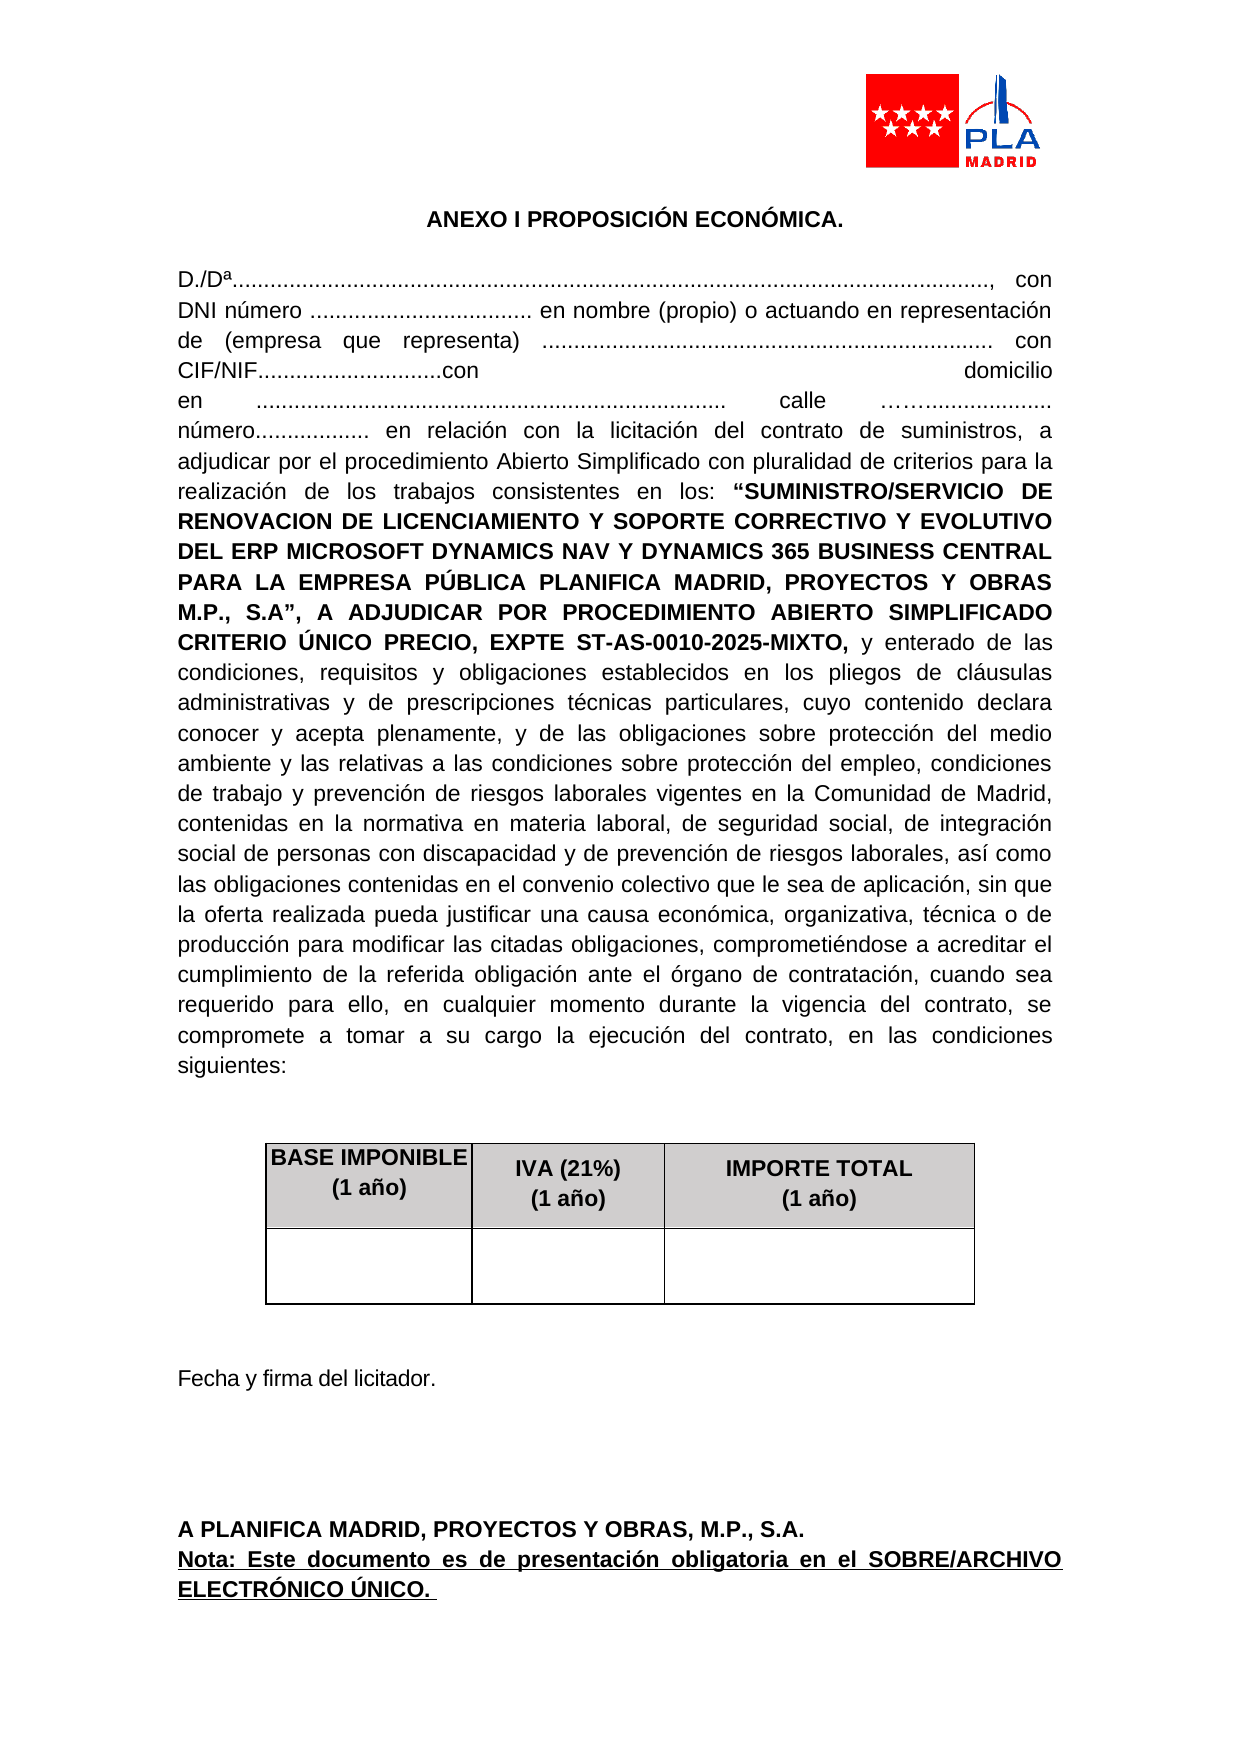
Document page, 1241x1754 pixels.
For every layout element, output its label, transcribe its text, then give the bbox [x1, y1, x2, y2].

text D./Dª......................................................................................................................., con DNI número ................................... en nombre (propio) o actuando en representación de (empresa que representa) ....................................................................... con CIF/NIF.............................con domicilio en .......................................................................... calle …….................... número.................. en relación con la licitación del contrato de suministros, a adjudicar por el procedimiento Abierto Simplificado con pluralidad de criterios para la realización de los trabajos consistentes en los: “SUMINISTRO/SERVICIO DE RENOVACION DE LICENCIAMIENTO Y SOPORTE CORRECTIVO Y EVOLUTIVO DEL ERP MICROSOFT DYNAMICS NAV Y DYNAMICS 365 BUSINESS CENTRAL PARA LA EMPRESA PÚBLICA PLANIFICA MADRID, PROYECTOS Y OBRAS M.P., S.A”, A ADJUDICAR POR PROCEDIMIENTO ABIERTO SIMPLIFICADO CRITERIO ÚNICO PRECIO, EXPTE ST-AS-0010-2025-MIXTO, y enterado de las condiciones, requisitos y obligaciones establecidos en los pliegos de cláusulas administrativas y de prescripciones técnicas particulares, cuyo contenido declara conocer y acepta plenamente, y de las obligaciones sobre protección del medio ambiente y las relativas a las condiciones sobre protección del empleo, condiciones de trabajo y prevención de riesgos laborales vigentes en la Comunidad de Madrid, contenidas en la normativa en materia laboral, de seguridad social, de integración social de personas con discapacidad y de prevención de riesgos laborales, así como las obligaciones contenidas en el convenio colectivo que le sea de aplicación, sin que la oferta realizada pueda justificar una causa económica, organizativa, técnica o de producción para modificar las citadas obligaciones, comprometiéndose a acreditar el cumplimiento de la referida obligación ante el órgano de contratación, cuando sea requerido para ello, en cualquier momento durante la vigencia del contrato, se compromete a tomar a su cargo la ejecución del contrato, en las condiciones siguientes: [177, 266, 1053, 1078]
table_cell [473, 1229, 664, 1303]
text Fecha y firma del licitador. [177, 1365, 1063, 1391]
table_header IMPORTE TOTAL (1 año) [665, 1144, 974, 1227]
text Nota: Este documento es de presentación obligatoria en el SOBRE/ARCHIVO ELECTRÓNICO ÚNICO. [177, 1546, 1063, 1569]
picture [865, 73, 1044, 168]
table_cell [267, 1229, 471, 1303]
text Nota: Este documento es de presentación obligatoria en el SOBRE/ARCHIVO ELECTRÓNICO ÚNICO. [177, 1570, 1063, 1603]
title ANEXO I PROPOSICIÓN ECONÓMICA. [207, 206, 1063, 232]
text A PLANIFICA MADRID, PROYECTOS Y OBRAS, M.P., S.A. [177, 1516, 1063, 1542]
table_header BASE IMPONIBLE (1 año) [267, 1144, 471, 1227]
table_cell [665, 1229, 974, 1303]
table_header IVA (21%) (1 año) [473, 1144, 664, 1227]
